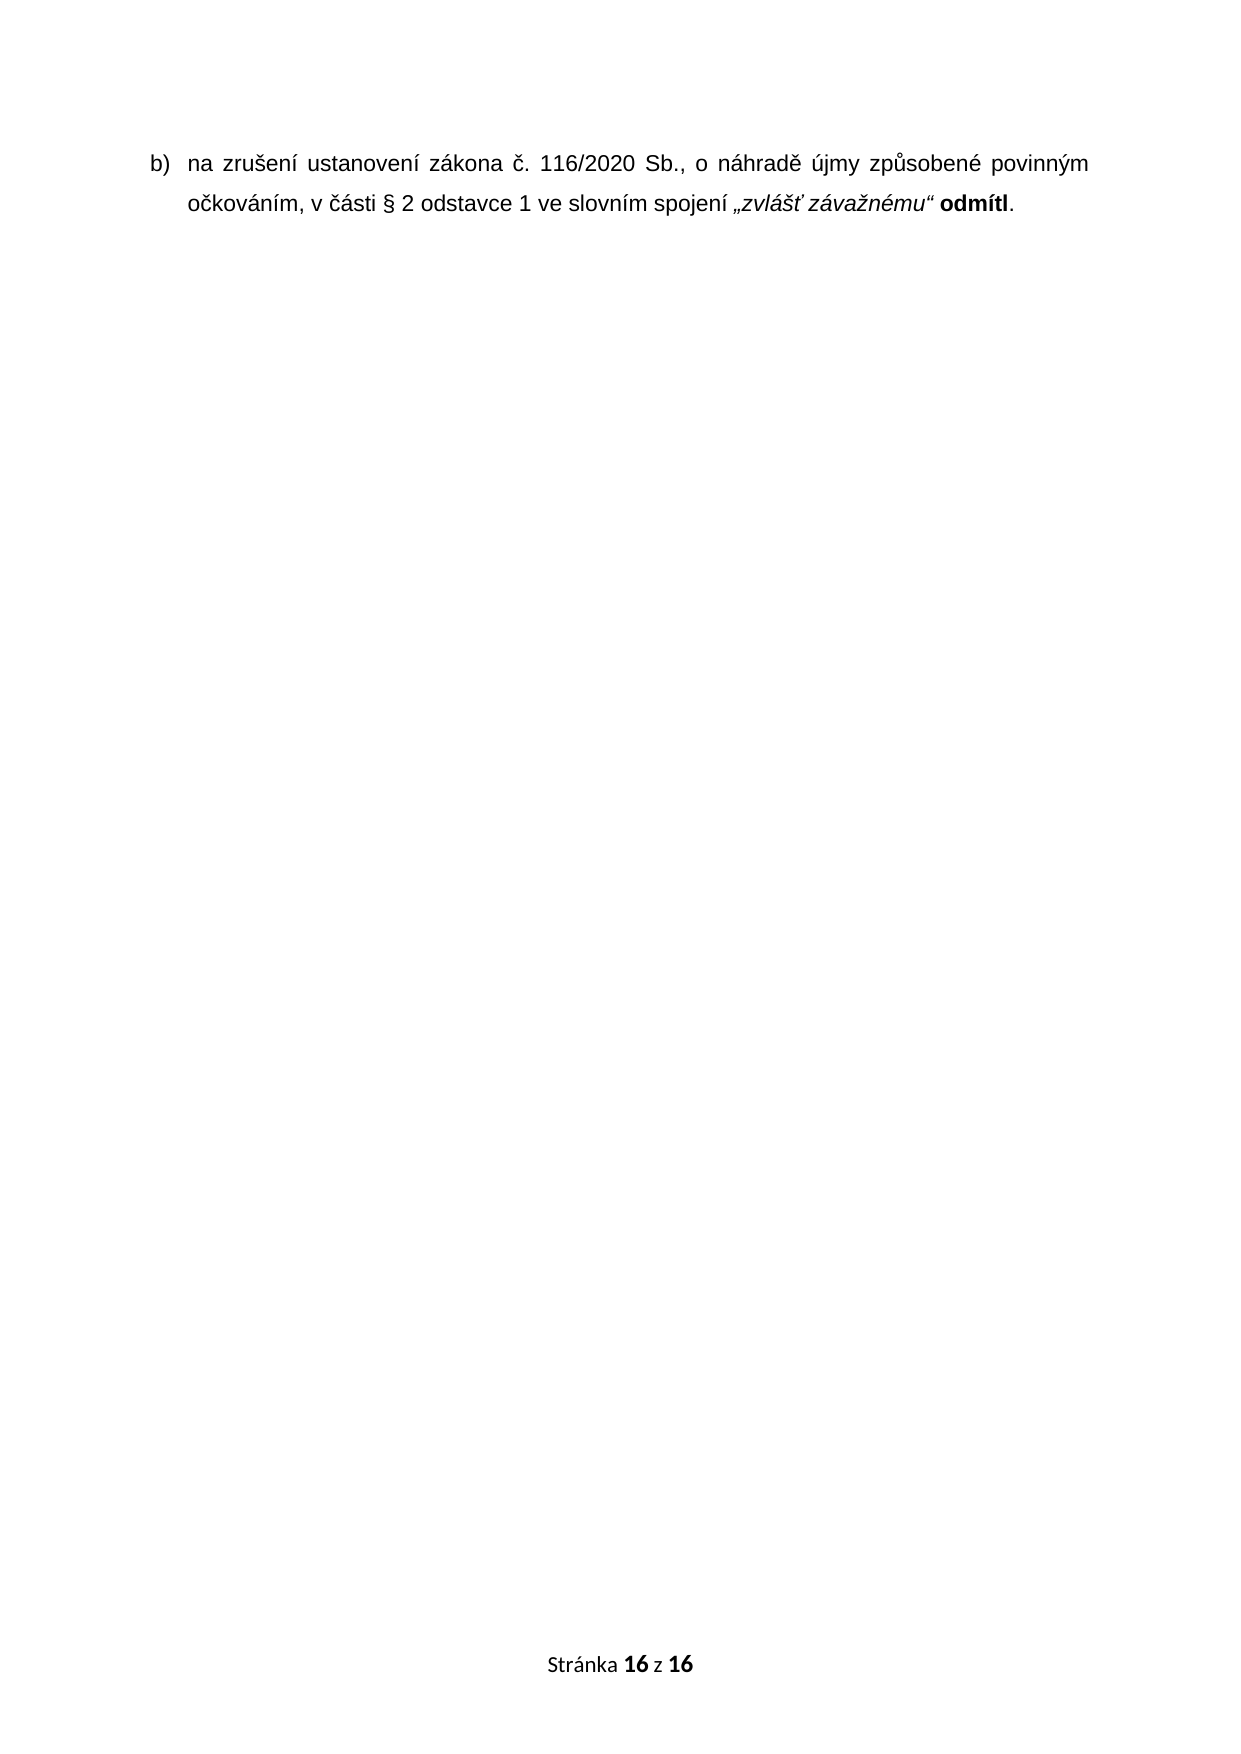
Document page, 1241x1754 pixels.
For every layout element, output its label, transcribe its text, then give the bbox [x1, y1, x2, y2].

list na zrušení ustanovení zákona č. 116/2020 Sb., o náhradě újmy způsobené povinným očkováním, v části § 2 odstavce 1 ve slovním spojení „zvlášť závažnému“ odmítl. [150, 150, 1090, 216]
